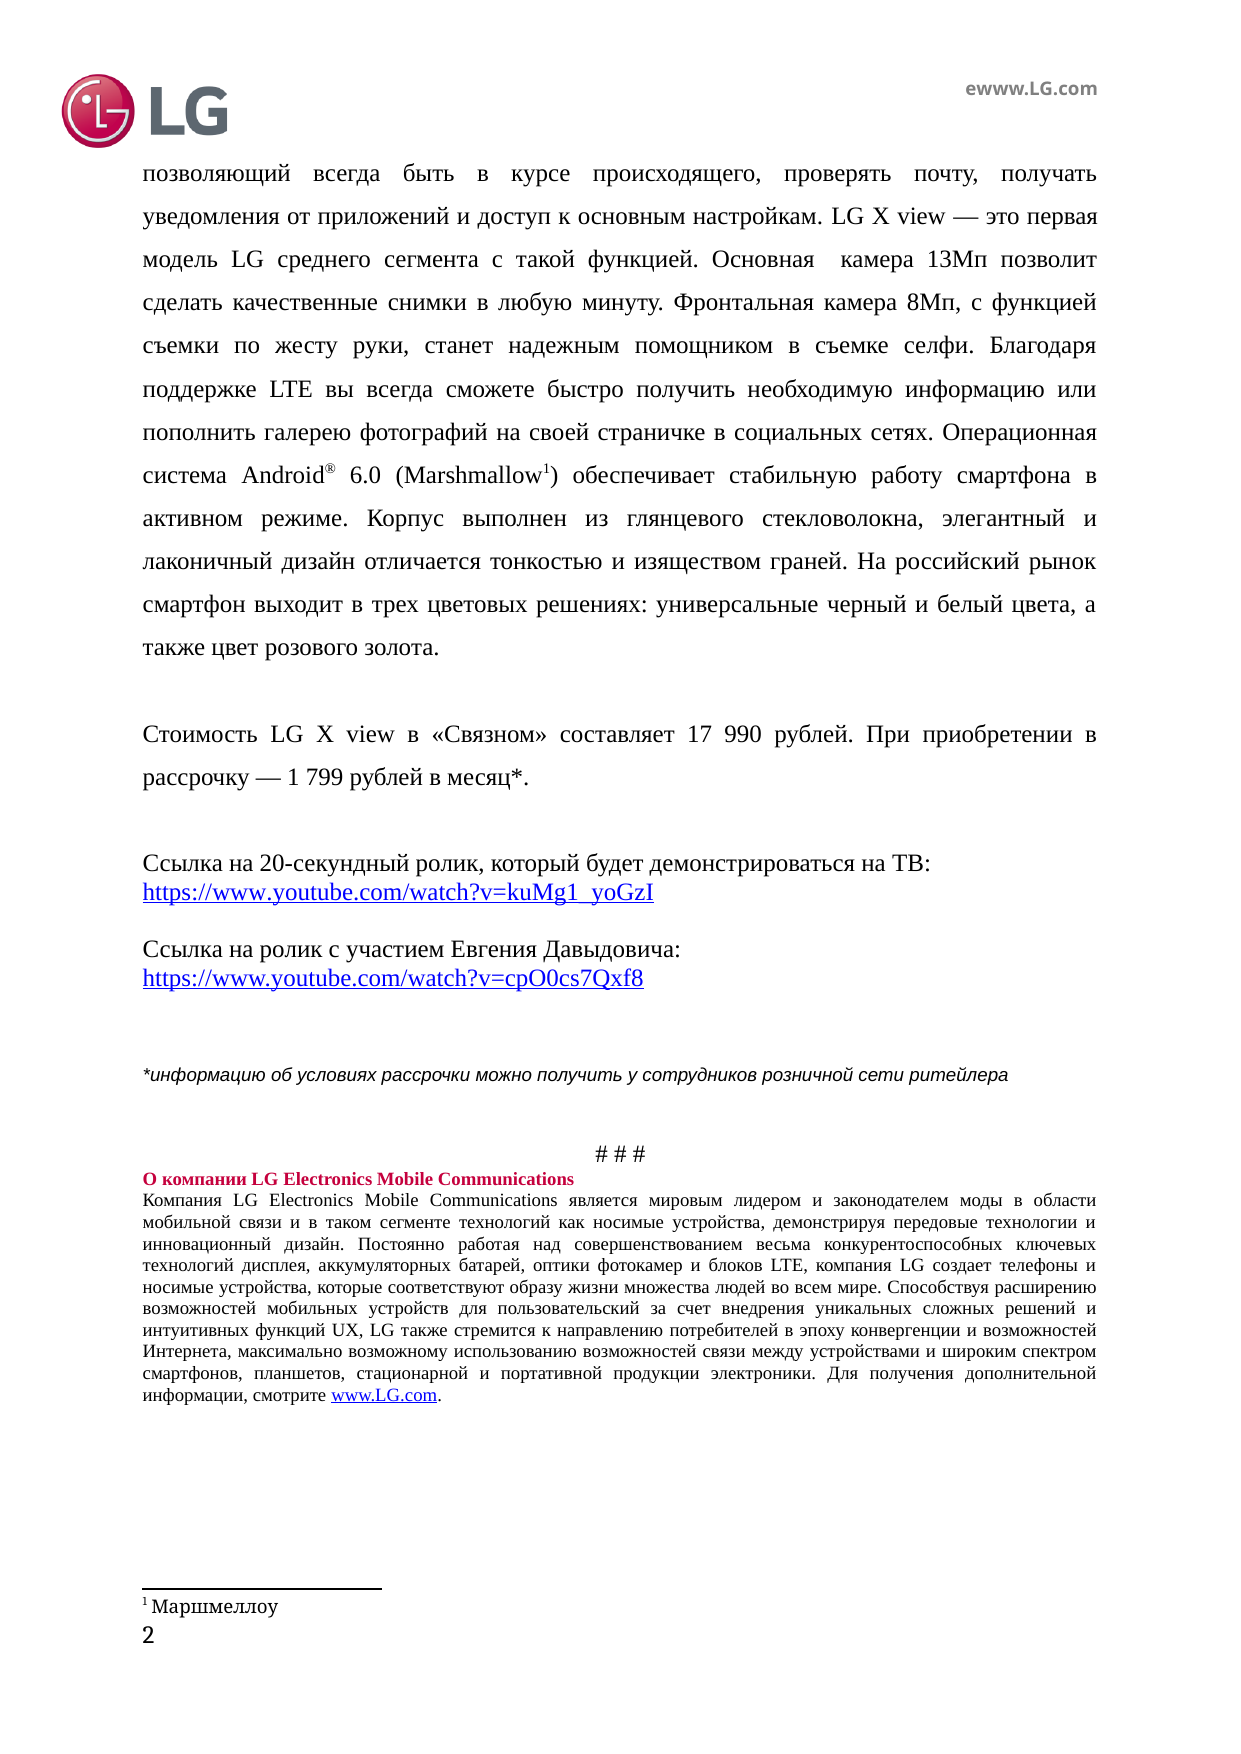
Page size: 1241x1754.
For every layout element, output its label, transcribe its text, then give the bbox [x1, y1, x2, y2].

text Ссылка на 20-секундный ролик, который будет демонстрироваться на ТВ: [142, 848, 1098, 877]
text *информацию об условиях рассрочки можно получить у сотрудников розничной сети ритейлера [142, 1064, 1098, 1085]
text Стоимость LG X view в «Связном» составляет 17 990 рублей. При приобретении в рассрочку — 1 799 рублей в месяц*. [142, 719, 1098, 791]
picture [59, 72, 232, 152]
text Ссылка на ролик с участием Евгения Давыдовича: [142, 934, 1098, 963]
text Компания LG Electronics Mobile Communications является мировым лидером и законодателем моды в области мобильной связи и в таком сегменте технологий как носимые устройства, демонстрируя передовые технологии и инновационный дизайн. Постоянно работая над совершенствованием весьма конкурентоспособных ключевых технологий дисплея, аккумуляторных батарей, оптики фотокамер и блоков LTE, компания LG создает телефоны и носимые устройства, которые соответствуют образу жизни множества людей во всем мире. Способствуя расширению возможностей мобильных устройств для пользовательский за счет внедрения уникальных сложных решений и интуитивных функций UX, LG также стремится к направлению потребителей в эпоху конвергенции и возможностей Интернета, максимально возможному использованию возможностей связи между устройствами и широким спектром смартфонов, планшетов, стационарной и портативной продукции электроники. Для получения дополнительной информации, смотрите www.LG.com. [142, 1189, 1098, 1405]
text https://www.youtube.com/watch?v=kuMg1_yoGzI [142, 877, 1098, 906]
text # # # [142, 1139, 1098, 1168]
text О компании LG Electronics Mobile Communications [142, 1168, 1098, 1189]
text https://www.youtube.com/watch?v=cpO0cs7Qxf8 [142, 963, 1098, 992]
